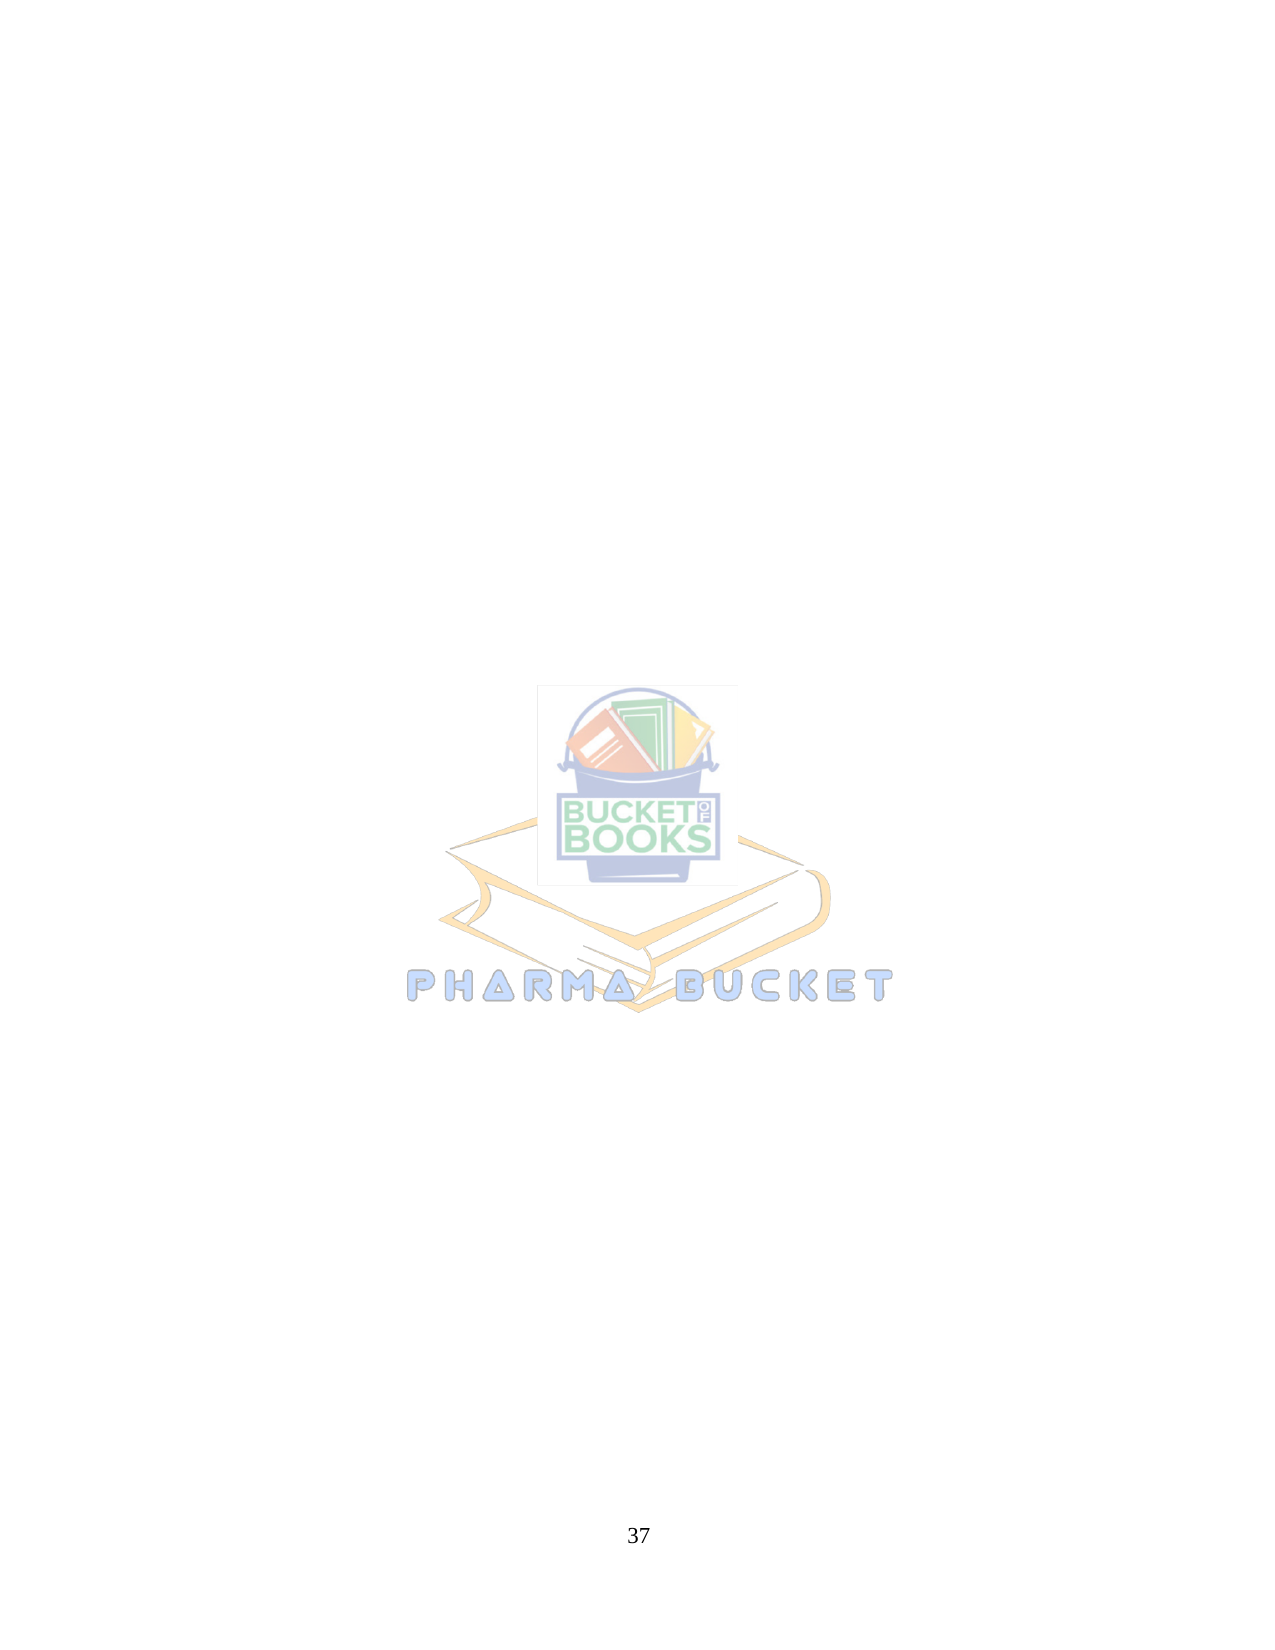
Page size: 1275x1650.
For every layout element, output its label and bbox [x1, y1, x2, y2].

picture [337, 526, 938, 1127]
